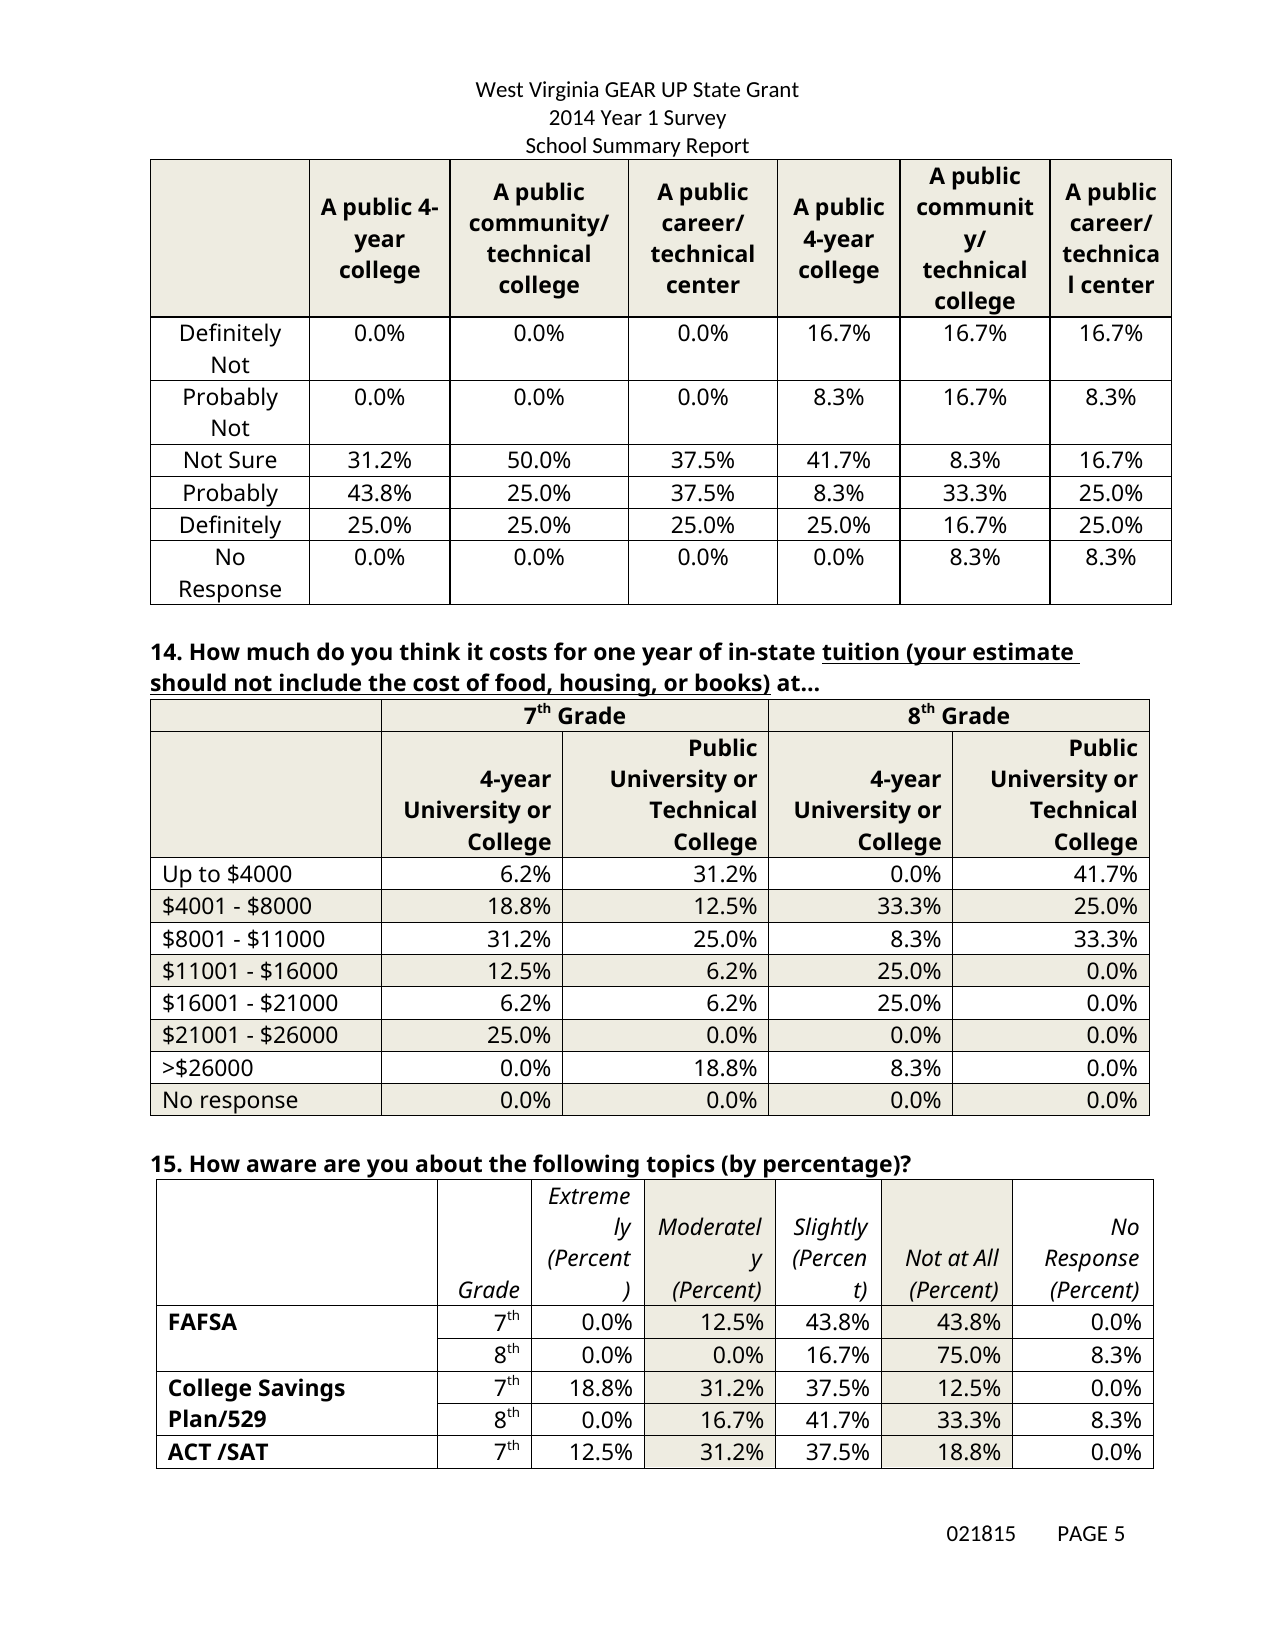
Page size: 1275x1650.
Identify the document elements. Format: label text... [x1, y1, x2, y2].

table_cell 12.5% [382, 955, 562, 986]
table_cell Definitely [151, 509, 309, 540]
table_cell 0.0% [563, 1020, 768, 1051]
table_cell 37.5% [776, 1372, 881, 1403]
table_cell 0.0% [310, 381, 449, 443]
table_header Extremely (Percent) [532, 1180, 644, 1305]
table_cell 41.7% [778, 445, 899, 476]
table_header [157, 1180, 437, 1305]
table_cell 25.0% [953, 890, 1149, 922]
table_cell 0.0% [310, 541, 449, 604]
table_cell 6.2% [563, 955, 768, 986]
table_header No Response (Percent) [1013, 1180, 1153, 1305]
table_cell 16.7% [778, 318, 899, 380]
table_cell Probably Not [151, 381, 309, 443]
table_cell 18.8% [882, 1436, 1012, 1467]
table_cell 0.0% [953, 1020, 1149, 1051]
table_cell 8th [438, 1339, 531, 1371]
table_cell 16.7% [901, 381, 1049, 443]
table_cell 0.0% [645, 1339, 775, 1371]
table_cell A public community/ technical college [901, 160, 1049, 316]
table_cell 7th [438, 1306, 531, 1338]
table_cell 43.8% [776, 1306, 881, 1338]
table_cell No response [151, 1084, 381, 1115]
table_cell 8.3% [1013, 1404, 1153, 1435]
table_cell 25.0% [451, 509, 628, 540]
table_cell College Savings Plan/529 [157, 1372, 437, 1435]
table_cell 0.0% [532, 1306, 644, 1338]
table_cell 16.7% [1051, 318, 1171, 380]
table_cell 0.0% [1013, 1436, 1153, 1467]
table_header Not at All (Percent) [882, 1180, 1012, 1305]
table_cell A public 4-year college [778, 160, 899, 316]
table_cell 37.5% [629, 477, 777, 508]
text 15. How aware are you about the following topics (by percentage)? [150, 1148, 1125, 1179]
table_cell 18.8% [382, 890, 562, 922]
table_cell 0.0% [532, 1339, 644, 1371]
table_cell 25.0% [451, 477, 628, 508]
table_cell 25.0% [769, 987, 952, 1018]
table_cell 8.3% [769, 923, 952, 954]
table_cell [151, 732, 381, 857]
table_cell A public community/ technical college [451, 160, 628, 316]
table_cell [151, 160, 309, 316]
table_cell 43.8% [310, 477, 449, 508]
table_cell 4-year University or College [382, 732, 562, 857]
table_cell FAFSA [157, 1306, 437, 1371]
table_cell 18.8% [532, 1372, 644, 1403]
table_cell 31.2% [645, 1436, 775, 1467]
table_cell 8.3% [901, 445, 1049, 476]
table_cell 8.3% [769, 1052, 952, 1083]
table_header [151, 700, 381, 731]
table_cell 25.0% [563, 923, 768, 954]
table_cell 50.0% [451, 445, 628, 476]
table_cell 0.0% [769, 858, 952, 889]
table_cell A public career/ technical center [1051, 160, 1171, 316]
table_cell $11001 - $16000 [151, 955, 381, 986]
table_cell 31.2% [563, 858, 768, 889]
table_cell >$26000 [151, 1052, 381, 1083]
table_cell 0.0% [1013, 1372, 1153, 1403]
table_cell 75.0% [882, 1339, 1012, 1371]
table_cell 7th [438, 1436, 531, 1467]
table_cell 37.5% [776, 1436, 881, 1467]
table_cell 6.2% [563, 987, 768, 1018]
text 14. How much do you think it costs for one year of in-state tuition (your estimate should not include the cost of food, housing, or books) at… [150, 636, 1125, 699]
table_cell 8.3% [778, 381, 899, 443]
table_cell 8.3% [1013, 1339, 1153, 1371]
table_cell 31.2% [645, 1372, 775, 1403]
table_cell 0.0% [310, 318, 449, 380]
table_cell 0.0% [629, 318, 777, 380]
table_header 8th Grade [769, 700, 1149, 731]
table_cell 0.0% [382, 1084, 562, 1115]
table_cell 0.0% [629, 541, 777, 604]
table_cell 8.3% [901, 541, 1049, 604]
table_cell 37.5% [629, 445, 777, 476]
table_cell 31.2% [382, 923, 562, 954]
table_cell $16001 - $21000 [151, 987, 381, 1018]
table_cell 25.0% [769, 955, 952, 986]
table_cell 0.0% [563, 1084, 768, 1115]
table_cell 7th [438, 1372, 531, 1403]
table_cell 0.0% [953, 987, 1149, 1018]
table_header Slightly (Percent) [776, 1180, 881, 1305]
table_cell 8th [438, 1404, 531, 1435]
table_cell 25.0% [778, 509, 899, 540]
table_cell 43.8% [882, 1306, 1012, 1338]
table_cell 25.0% [629, 509, 777, 540]
table_cell 0.0% [382, 1052, 562, 1083]
table_cell 16.7% [1051, 445, 1171, 476]
table_cell 33.3% [901, 477, 1049, 508]
table_cell 8.3% [778, 477, 899, 508]
table_cell 0.0% [769, 1020, 952, 1051]
table_cell 16.7% [645, 1404, 775, 1435]
table_cell 25.0% [1051, 509, 1171, 540]
table_cell $4001 - $8000 [151, 890, 381, 922]
table_cell 0.0% [451, 318, 628, 380]
table_cell $21001 - $26000 [151, 1020, 381, 1051]
table_cell 6.2% [382, 858, 562, 889]
table_cell 0.0% [953, 1052, 1149, 1083]
table_cell 12.5% [645, 1306, 775, 1338]
table_cell 0.0% [953, 955, 1149, 986]
table_cell 0.0% [451, 381, 628, 443]
table_header 7th Grade [382, 700, 768, 731]
table_cell Probably [151, 477, 309, 508]
table_header Grade [438, 1180, 531, 1305]
table_header Moderately (Percent) [645, 1180, 775, 1305]
table_cell Up to $4000 [151, 858, 381, 889]
table_cell 16.7% [901, 509, 1049, 540]
table_cell 25.0% [1051, 477, 1171, 508]
table_cell Public University or Technical College [563, 732, 768, 857]
table_cell 12.5% [563, 890, 768, 922]
table_cell 0.0% [451, 541, 628, 604]
table_cell 31.2% [310, 445, 449, 476]
table_cell Public University or Technical College [953, 732, 1149, 857]
table_cell Not Sure [151, 445, 309, 476]
table_cell 0.0% [629, 381, 777, 443]
table_cell No Response [151, 541, 309, 604]
table_cell 16.7% [776, 1339, 881, 1371]
table_cell 18.8% [563, 1052, 768, 1083]
table_cell 33.3% [953, 923, 1149, 954]
table_cell 25.0% [382, 1020, 562, 1051]
table_cell ACT /SAT [157, 1436, 437, 1467]
table_cell 41.7% [953, 858, 1149, 889]
table_cell 12.5% [532, 1436, 644, 1467]
table_cell A public 4-year college [310, 160, 449, 316]
table_cell A public career/ technical center [629, 160, 777, 316]
table_cell 0.0% [1013, 1306, 1153, 1338]
table_cell 6.2% [382, 987, 562, 1018]
table_cell 33.3% [769, 890, 952, 922]
table_cell 12.5% [882, 1372, 1012, 1403]
table_cell 0.0% [769, 1084, 952, 1115]
table_cell 0.0% [953, 1084, 1149, 1115]
table_cell $8001 - $11000 [151, 923, 381, 954]
table_cell 4-year University or College [769, 732, 952, 857]
table_cell 33.3% [882, 1404, 1012, 1435]
table_cell 8.3% [1051, 381, 1171, 443]
table_cell 25.0% [310, 509, 449, 540]
table_cell 0.0% [532, 1404, 644, 1435]
table_cell 8.3% [1051, 541, 1171, 604]
table_cell Definitely Not [151, 318, 309, 380]
table_cell 16.7% [901, 318, 1049, 380]
table_cell 0.0% [778, 541, 899, 604]
table_cell 41.7% [776, 1404, 881, 1435]
